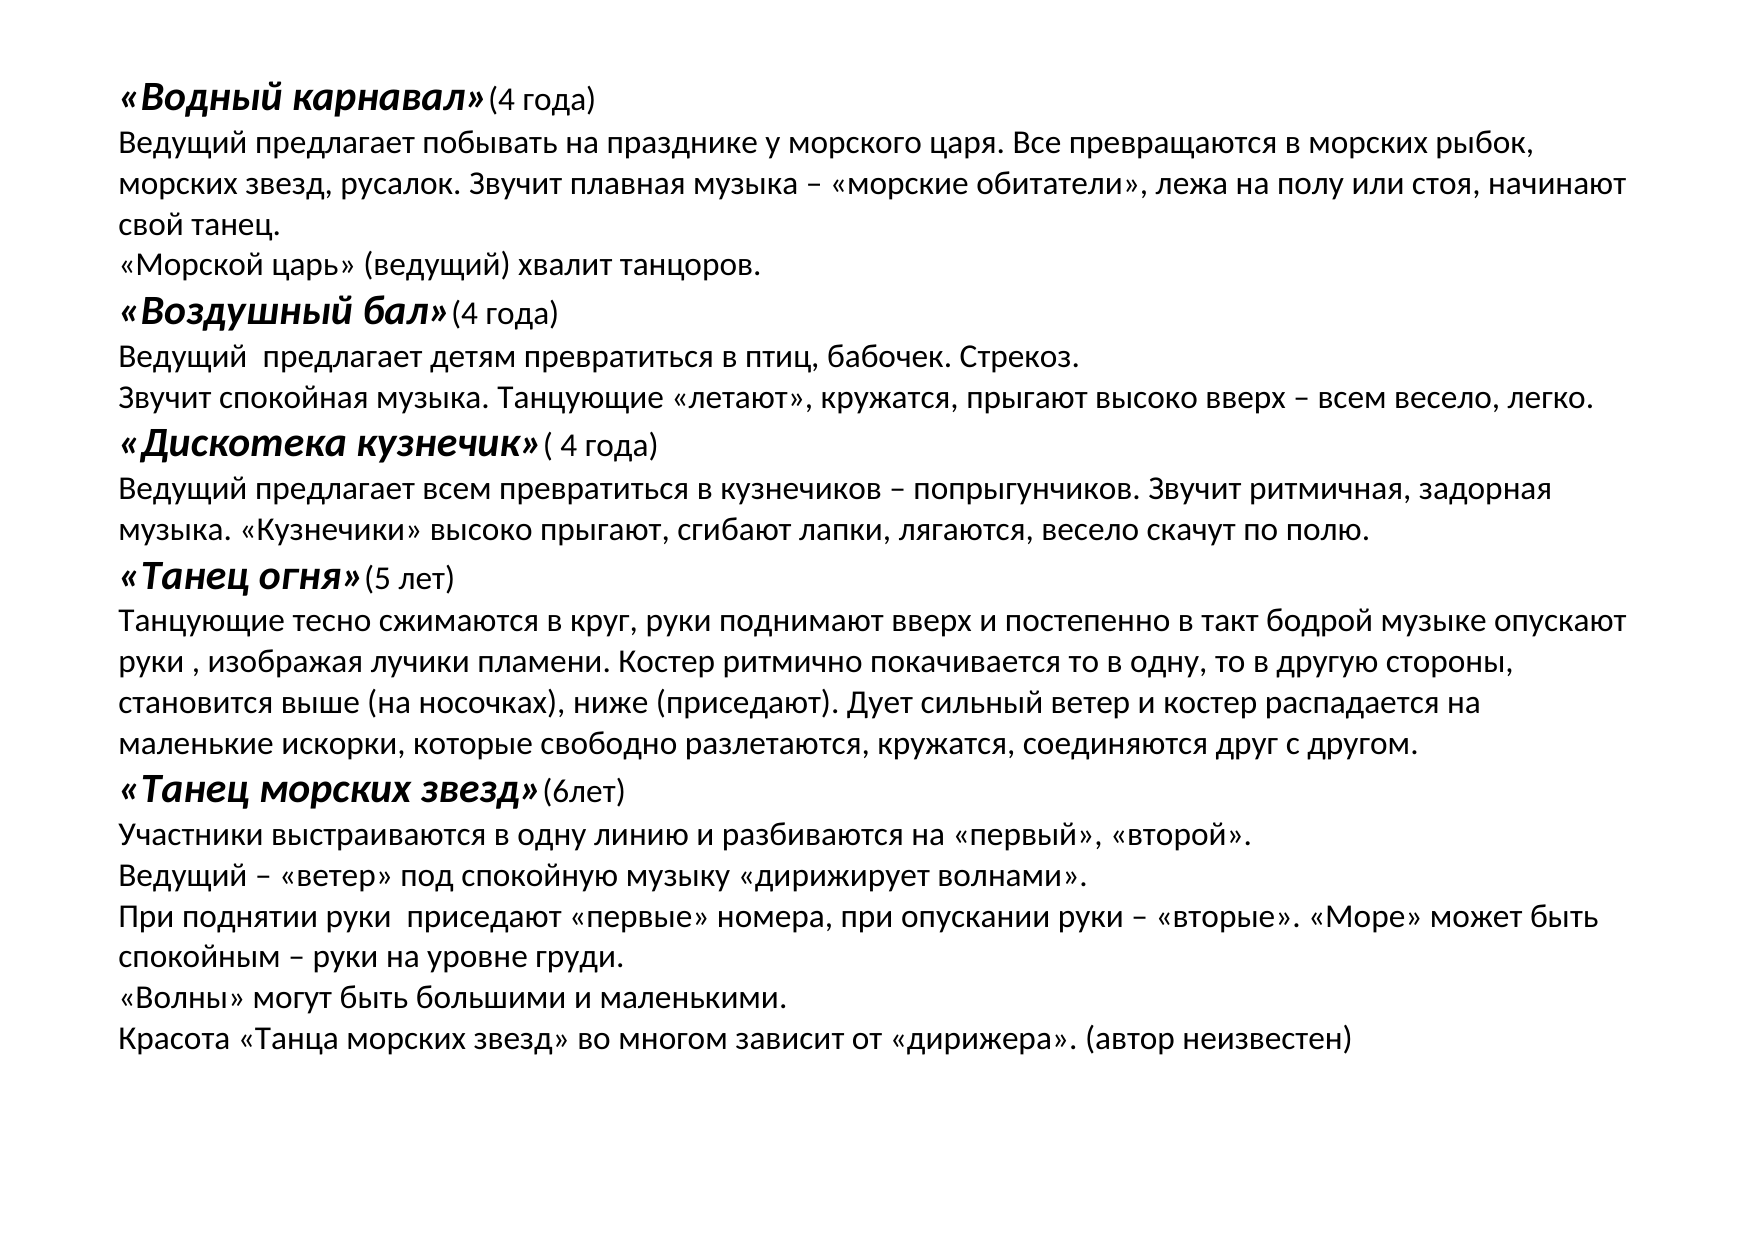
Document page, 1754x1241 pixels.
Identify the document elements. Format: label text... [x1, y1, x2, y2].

text Красота «Танца морских звезд» во многом зависит от «дирижера». (автор неизвестен) [118, 1017, 1636, 1058]
text Ведущий предлагает всем превратиться в кузнечиков – попрыгунчиков. Звучит ритмичная, задорная музыка. «Кузнечики» высоко прыгают, сгибают лапки, лягаются, весело скачут по полю. [118, 467, 1636, 549]
text Ведущий предлагает побывать на празднике у морского царя. Все превращаются в морских рыбок, морских звезд, русалок. Звучит плавная музыка – «морские обитатели», лежа на полу или стоя, начинают свой танец. [118, 121, 1636, 243]
text Ведущий – «ветер» под спокойную музыку «дирижирует волнами». [118, 854, 1636, 895]
text «Волны» могут быть большими и маленькими. [118, 976, 1636, 1017]
text «Танец морских звезд»(6лет) [118, 762, 1636, 813]
text «Дискотека кузнечик»( 4 года) [118, 416, 1636, 467]
text Звучит спокойная музыка. Танцующие «летают», кружатся, прыгают высоко вверх – всем весело, легко. [118, 376, 1636, 416]
text «Водный карнавал»(4 года) [118, 70, 1636, 121]
text При поднятии руки приседают «первые» номера, при опускании руки – «вторые». «Море» может быть спокойным – руки на уровне груди. [118, 895, 1636, 976]
text Участники выстраиваются в одну линию и разбиваются на «первый», «второй». [118, 813, 1636, 854]
text «Воздушный бал»(4 года) [118, 284, 1636, 335]
text Танцующие тесно сжимаются в круг, руки поднимают вверх и постепенно в такт бодрой музыке опускают руки , изображая лучики пламени. Костер ритмично покачивается то в одну, то в другую стороны, становится выше (на носочках), ниже (приседают). Дует сильный ветер и костер распадается на маленькие искорки, которые свободно разлетаются, кружатся, соединяются друг с другом. [118, 599, 1636, 762]
text Ведущий предлагает детям превратиться в птиц, бабочек. Стрекоз. [118, 335, 1636, 376]
text «Морской царь» (ведущий) хвалит танцоров. [118, 243, 1636, 284]
text «Танец огня»(5 лет) [118, 549, 1636, 599]
